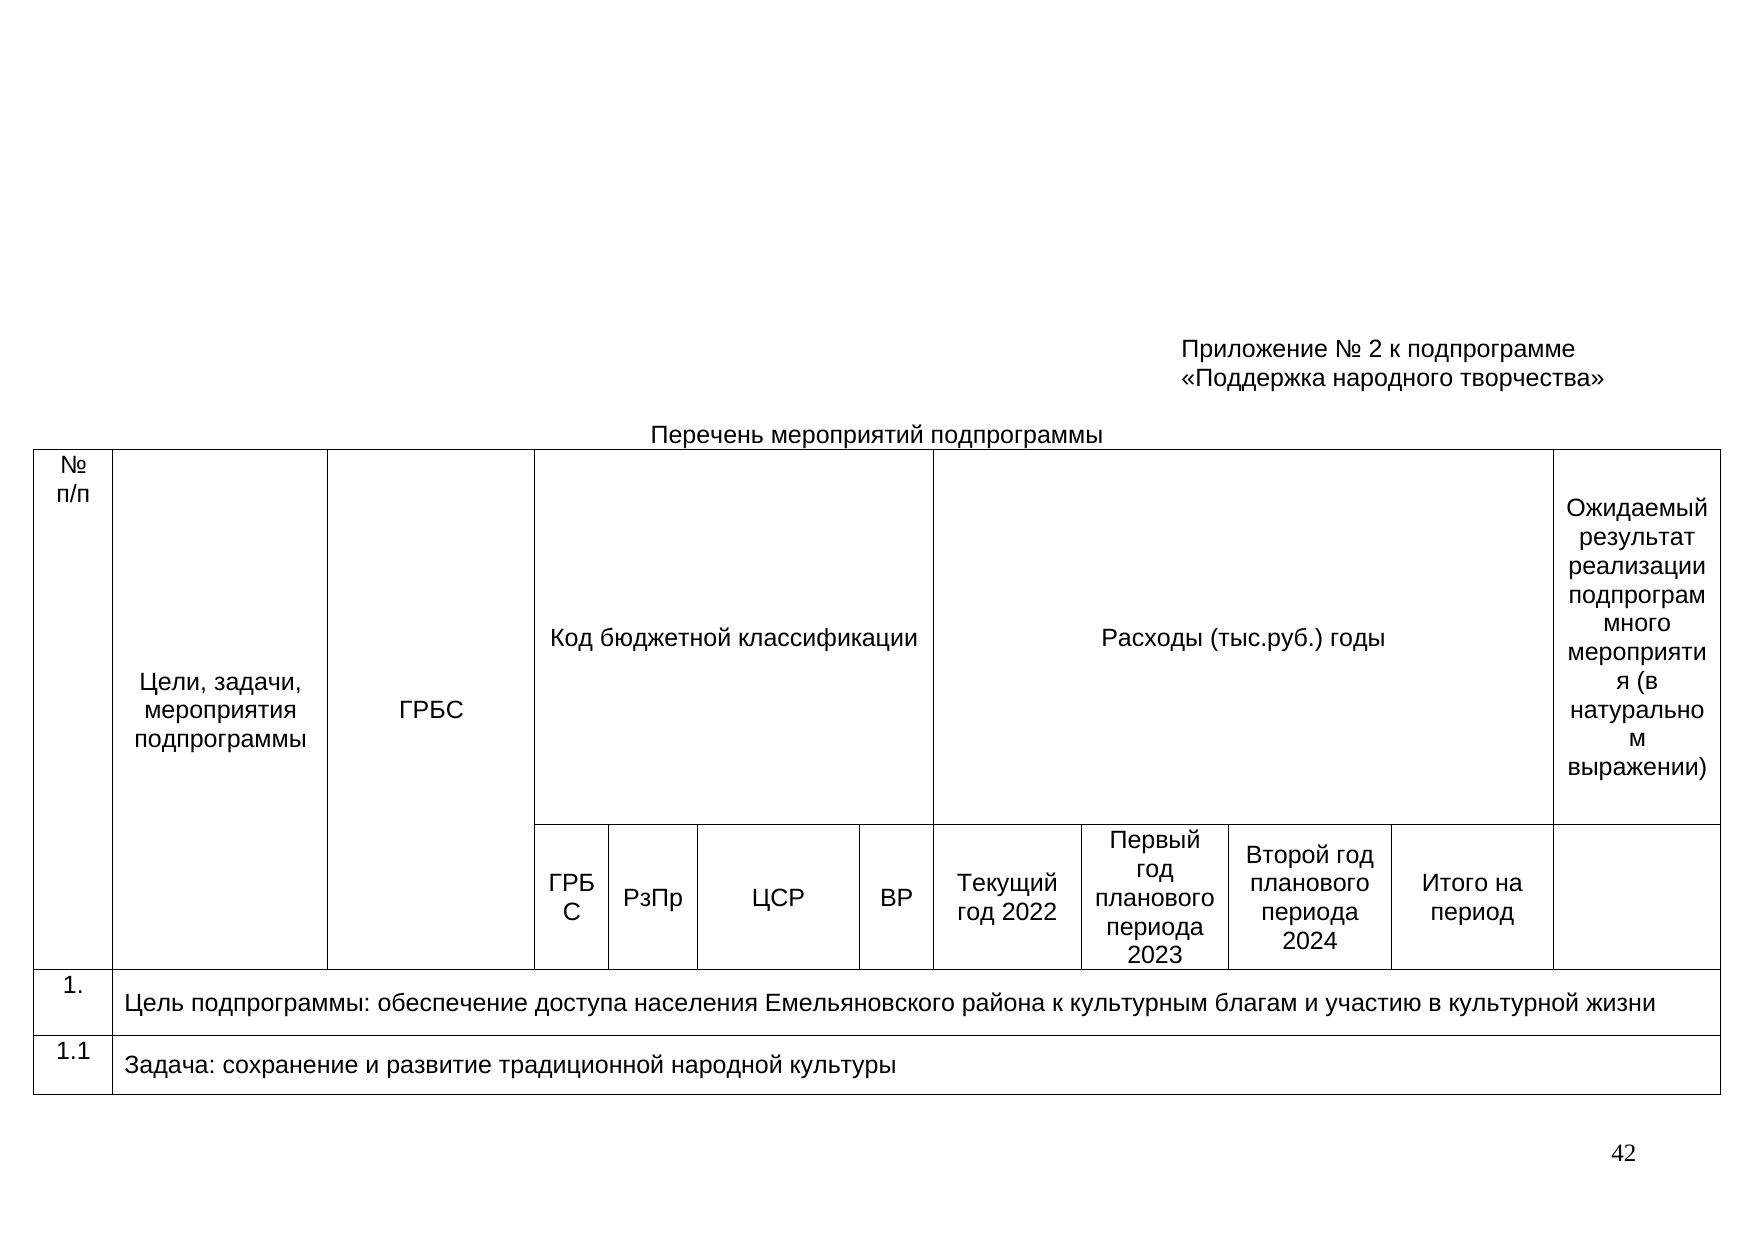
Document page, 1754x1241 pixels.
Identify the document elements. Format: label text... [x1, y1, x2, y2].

table_cell 1.1 [34, 1036, 112, 1094]
table_cell ЦСР [698, 825, 859, 969]
table_header Цели, задачи, мероприятия подпрограммы [113, 450, 327, 969]
table_header Расходы (тыс.руб.) годы [934, 450, 1553, 824]
table_header ГРБС [328, 450, 534, 969]
table_header Код бюджетной классификации [535, 450, 933, 824]
text Приложение № 2 к подпрограмме «Поддержка народного творчества» [1181, 334, 1716, 392]
table_cell РзПр [609, 825, 697, 969]
table_header № п/п [34, 450, 112, 969]
table_header Ожидаемый результат реализации подпрограммного мероприятия (в натуральном выражении) [1554, 450, 1720, 824]
table_cell Задача: сохранение и развитие традиционной народной культуры [113, 1036, 1720, 1094]
table_cell Второй год планового периода 2024 [1229, 825, 1391, 969]
table_cell Первый год планового периода 2023 [1082, 825, 1228, 969]
table_cell Текущий год 2022 [934, 825, 1081, 969]
text Перечень мероприятий подпрограммы [118, 420, 1636, 449]
table_cell Цель подпрограммы: обеспечение доступа населения Емельяновского района к культурным благам и участию в культурной жизни [113, 970, 1720, 1034]
table_cell Итого на период [1392, 825, 1553, 969]
table_cell [1554, 825, 1720, 969]
table_cell ВР [860, 825, 933, 969]
table_cell ГРБС [535, 825, 608, 969]
table_cell 1. [34, 970, 112, 1034]
